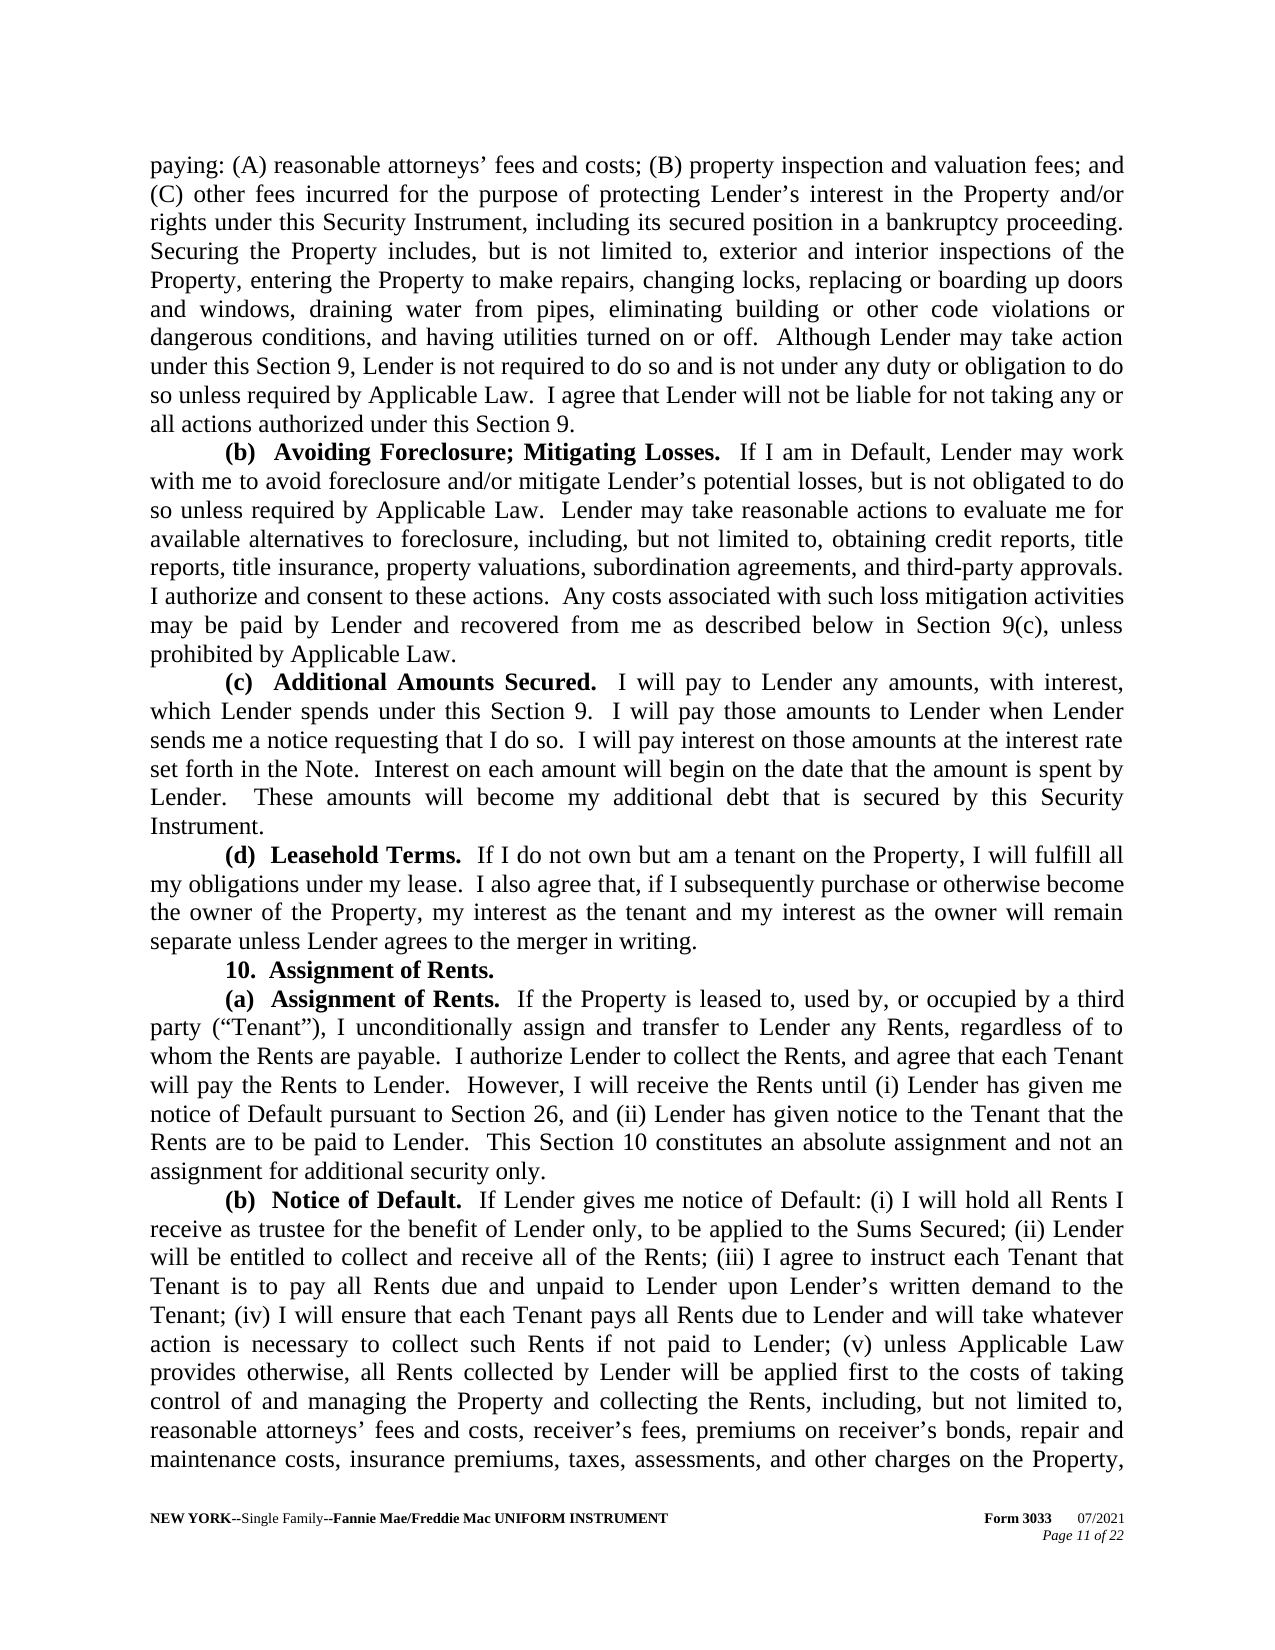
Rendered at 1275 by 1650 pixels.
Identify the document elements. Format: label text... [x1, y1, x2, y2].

text (d) Leasehold Terms. If I do not own but am a tenant on the Property, I will fulfill all my obligations under my lease. I also agree that, if I subsequently purchase or otherwise become the owner of the Property, my interest as the tenant and my interest as the owner will remain separate unless Lender agrees to the merger in writing. [150, 840, 1125, 955]
text (b) Avoiding Foreclosure; Mitigating Losses. If I am in Default, Lender may work with me to avoid foreclosure and/or mitigate Lender’s potential losses, but is not obligated to do so unless required by Applicable Law. Lender may take reasonable actions to evaluate me for available alternatives to foreclosure, including, but not limited to, obtaining credit reports, title reports, title insurance, property valuations, subordination agreements, and third-party approvals. I authorize and consent to these actions. Any costs associated with such loss mitigation activities may be paid by Lender and recovered from me as described below in Section 9(c), unless prohibited by Applicable Law. [150, 437, 1125, 667]
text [150, 1185, 1125, 1472]
text (c) Additional Amounts Secured. I will pay to Lender any amounts, with interest, which Lender spends under this Section 9. I will pay those amounts to Lender when Lender sends me a notice requesting that I do so. I will pay interest on those amounts at the interest rate set forth in the Note. Interest on each amount will begin on the date that the amount is spent by Lender. These amounts will become my additional debt that is secured by this Security Instrument. [150, 667, 1125, 840]
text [150, 150, 1125, 437]
text 10. Assignment of Rents. [150, 955, 1125, 984]
text (a) Assignment of Rents. If the Property is leased to, used by, or occupied by a third party (“Tenant”), I unconditionally assign and transfer to Lender any Rents, regardless of to whom the Rents are payable. I authorize Lender to collect the Rents, and agree that each Tenant will pay the Rents to Lender. However, I will receive the Rents until (i) Lender has given me notice of Default pursuant to Section 26, and (ii) Lender has given notice to the Tenant that the Rents are to be paid to Lender. This Section 10 constitutes an absolute assignment and not an assignment for additional security only. [150, 984, 1125, 1185]
